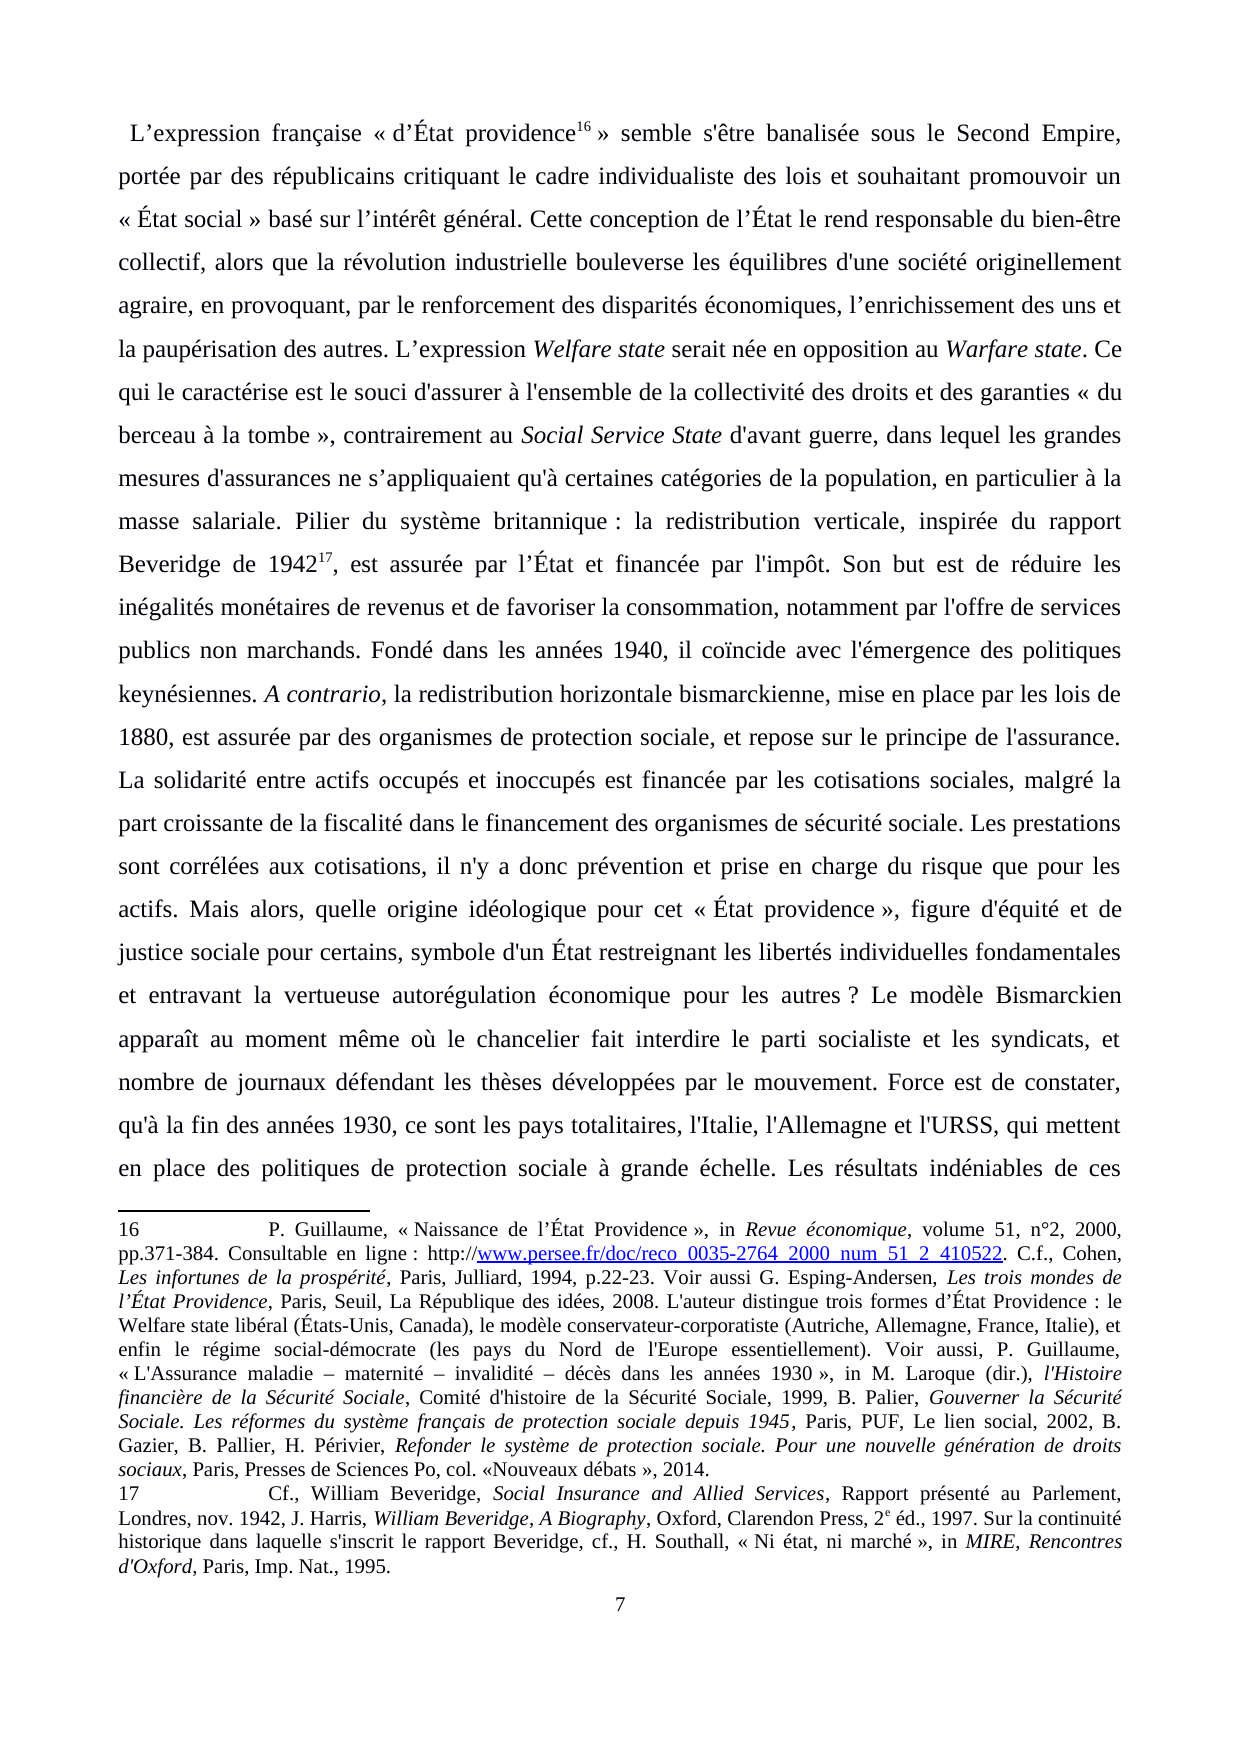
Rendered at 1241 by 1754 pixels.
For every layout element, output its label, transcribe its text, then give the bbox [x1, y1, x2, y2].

text L’expression française « d’État providence » semble s'être banalisée sous le Second Empire, portée par des républicains critiquant le cadre individualiste des lois et souhaitant promouvoir un « État social » basé sur l’intérêt général. Cette conception de l’État le rend responsable du bien-être collectif, alors que la révolution industrielle bouleverse les équilibres d'une société originellement agraire, en provoquant, par le renforcement des disparités économiques, l’enrichissement des uns et la paupérisation des autres. L’expression Welfare state serait née en opposition au Warfare state. Ce qui le caractérise est le souci d'assurer à l'ensemble de la collectivité des droits et des garanties « du berceau à la tombe », contrairement au Social Service State d'avant guerre, dans lequel les grandes mesures d'assurances ne s’appliquaient qu'à certaines catégories de la population, en particulier à la masse salariale. Pilier du système britannique : la redistribution verticale, inspirée du rapport Beveridge de 1942, est assurée par l’État et financée par l'impôt. Son but est de réduire les inégalités monétaires de revenus et de favoriser la consommation, notamment par l'offre de services publics non marchands. Fondé dans les années 1940, il coïncide avec l'émergence des politiques keynésiennes. A contrario, la redistribution horizontale bismarckienne, mise en place par les lois de 1880, est assurée par des organismes de protection sociale, et repose sur le principe de l'assurance. La solidarité entre actifs occupés et inoccupés est financée par les cotisations sociales, malgré la part croissante de la fiscalité dans le financement des organismes de sécurité sociale. Les prestations sont corrélées aux cotisations, il n'y a donc prévention et prise en charge du risque que pour les actifs. Mais alors, quelle origine idéologique pour cet « État providence », figure d'équité et de justice sociale pour certains, symbole d'un État restreignant les libertés individuelles fondamentales et entravant la vertueuse autorégulation économique pour les autres ? Le modèle Bismarckien apparaît au moment même où le chancelier fait interdire le parti socialiste et les syndicats, et nombre de journaux défendant les thèses développées par le mouvement. Force est de constater, qu'à la fin des années 1930, ce sont les pays totalitaires, l'Italie, l'Allemagne et l'URSS, qui mettent en place des politiques de protection sociale à grande échelle. Les résultats indéniables de ces politiques, couplées à la faculté de ces régimes à mettre en place une propagande efficace, favorise l'adhésion des populations. Cette forme de gouvernance semble avoir été plus difficile à instaurer dans les régimes démocratiques car elle se heurte à la résistance de libéraux non interventionnistes revendiquant l'instauration d'un État se résumant à des fonctions d'ordre public et de sécurité. Dès 1906, l'Union des syndicats médicaux français dénonce la menace d'une ingérence de l’État dans la médecine libérale. Les marxistes, quant à eux, étaient opposés aux mesures ponctuelles, susceptibles de diviser le militantisme ouvrier sans résoudre la question de la répartition des richesses et de la gouvernance. Ce n'est qu’après la Seconde Guerre mondiale que les partis socialistes de l'Europe, ayant abandonné les thèses marxistes, adoptent l’État Providence comme modèle socio-économique, reconnaissant qu’il peut être une manière de préserver la paix sociale, en instaurant un cadre distributif large et plus juste. En réalité, les systèmes sont plus hétérogènes que ne le laisse supposer cette différenciation synthétique. Les États, pour que le système fonctionne ont été obligés de créer des allocations supplémentaires destinées à inclure un plus grand nombre de bénéficiaires. Si la centralisation peut sembler au premier abord un gage d'égalité et d'efficacité, les dernières décennies ont en réalité montré que plus le système était uniforme, immuable et rigide, plus les disparités et les inégalités se développaient. La gouvernance décentralisée, fut à la base d'expériences tentées « grandeur nature » sur tous les territoires et par des agents économiques de toutes origines : des villes franches médiévales et modernes aux municipalités italiennes autonomes, de la société des pionniers de Rochdale, aux communautés d'Owen ou de Warren, de l’École de Nîmes, aux théories de Fourier et de Proudhon... autant de tentatives théoriques ou pratiques de décentralisation du pouvoir proposant une autre manière de prendre en charge la population et ses maux. Ces modèles ont pensé la solidarité sous des formes différentes, qu'il s'agisse de vues purement commerciales et économiques ou d'une vision politique, idéologique de ce que devrait / pourrait être une société égalitaire basée sur la mutualité, l'association et la mise en commun des ressources. Connaître, étudier, analyser ces différentes tentatives, les interroger, comprendre leurs réussites et leurs échecs, leurs faillites, pour finalement « piocher » dans cette expérience, dans cette manne disponible, constitue sans doute l'un des points de départ à l'indispensable restructuration de nos systèmes de soin actuels, oscillant constamment entre déficits budgétaires colossaux et inégalités, tant dans leur financement que dans leur redistribution. Les coupes réalisées ces dernières années dans les budgets de santé, en particulier la fermeture de certains services ou de certains centres de santé ont provoqué un engorgement d'autres services, ce qui a le plus souvent engendré des dysfonctionnements au quotidien dans ces « supers centres » et finalement une hausse des budgets nécessaires aux unités existantes sans pour autant que l'optimal entre service et dépense soit atteint. [118, 118, 1122, 1182]
